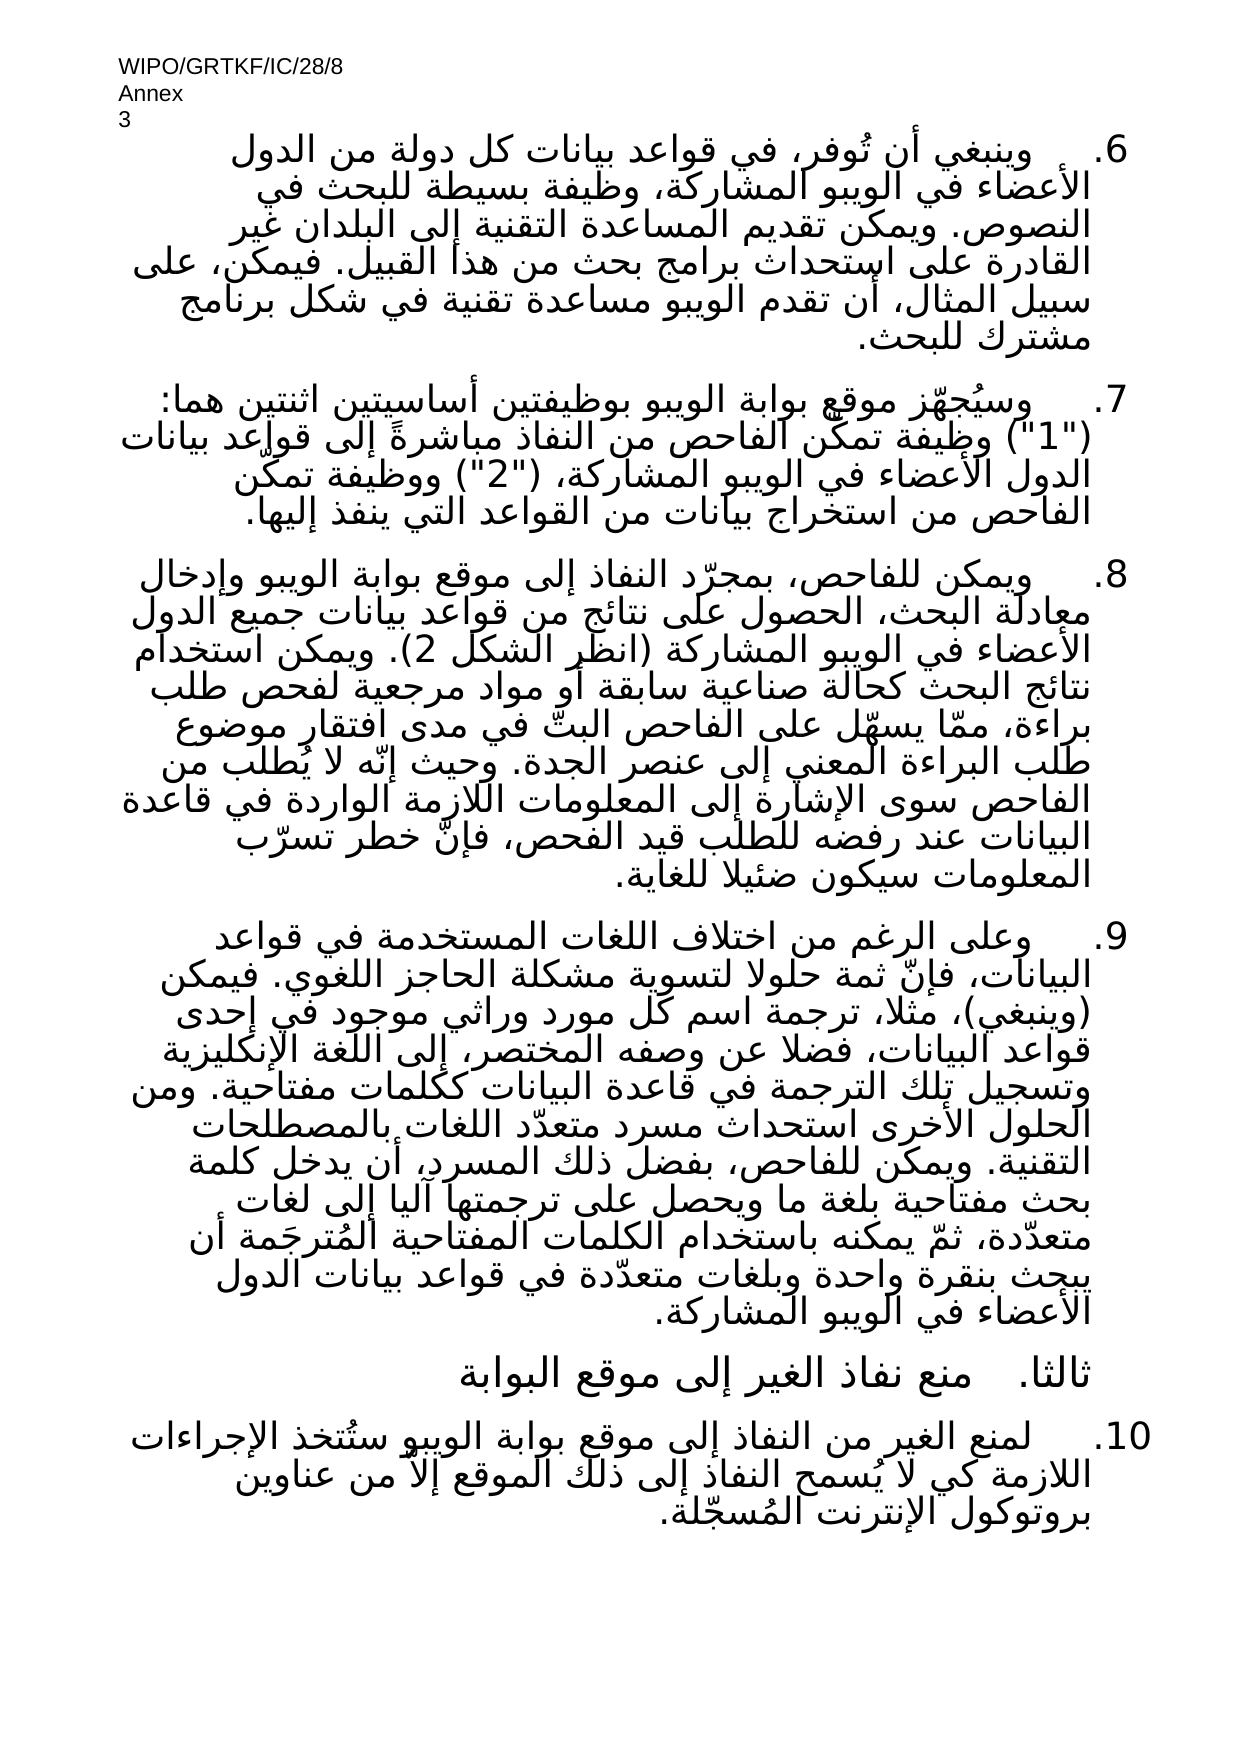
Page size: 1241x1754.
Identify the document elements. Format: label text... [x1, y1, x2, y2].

text لمنع الغير من النفاذ إلى موقع بوابة الويبو ستُتخذ الإجراءات اللازمة كي لا يُسمح النفاذ إلى ذلك الموقع إلاّ من عناوين بروتوكول الإنترنت المُسجّلة. [118, 1420, 1092, 1532]
text وعلى الرغم من اختلاف اللغات المستخدمة في قواعد البيانات، فإنّ ثمة حلولا لتسوية مشكلة الحاجز اللغوي. فيمكن (وينبغي)، مثلا، ترجمة اسم كل مورد وراثي موجود في إحدى قواعد البيانات، فضلا عن وصفه المختصر، إلى اللغة الإنكليزية وتسجيل تلك الترجمة في قاعدة البيانات ككلمات مفتاحية. ومن الحلول الأخرى استحداث مسرد متعدّد اللغات بالمصطلحات التقنية. ويمكن للفاحص، بفضل ذلك المسرد، أن يدخل كلمة بحث مفتاحية بلغة ما ويحصل على ترجمتها آليا إلى لغات متعدّدة، ثمّ يمكنه باستخدام الكلمات المفتاحية المُترجَمة أن يبحث بنقرة واحدة وبلغات متعدّدة في قواعد بيانات الدول الأعضاء في الويبو المشاركة. [118, 920, 1092, 1332]
text ثالثا. منع نفاذ الغير إلى موقع البوابة [515, 1357, 807, 1395]
text ويمكن للفاحص، بمجرّد النفاذ إلى موقع بوابة الويبو وإدخال معادلة البحث، الحصول على نتائج من قواعد بيانات جميع الدول الأعضاء في الويبو المشاركة (انظر الشكل 2). ويمكن استخدام نتائج البحث كحالة صناعية سابقة أو مواد مرجعية لفحص طلب براءة، ممّا يسهّل على الفاحص البتّ في مدى افتقار موضوع طلب البراءة المعني إلى عنصر الجدة. وحيث إنّه لا يُطلب من الفاحص سوى الإشارة إلى المعلومات اللازمة الواردة في قاعدة البيانات عند رفضه للطلب قيد الفحص، فإنّ خطر تسرّب المعلومات سيكون ضئيلا للغاية. [118, 557, 1092, 895]
text وسيُجهّز موقع بوابة الويبو بوظيفتين أساسيتين اثنتين هما: ("1") وظيفة تمكّن الفاحص من النفاذ مباشرةً إلى قواعد بيانات الدول الأعضاء في الويبو المشاركة، ("2") ووظيفة تمكّن الفاحص من استخراج بيانات من القواعد التي ينفذ إليها. [118, 382, 1092, 532]
text وينبغي أن تُوفر، في قواعد بيانات كل دولة من الدول الأعضاء في الويبو المشاركة، وظيفة بسيطة للبحث في النصوص. ويمكن تقديم المساعدة التقنية إلى البلدان غير القادرة على استحداث برامج بحث من هذا القبيل. فيمكن، على سبيل المثال، أن تقدم الويبو مساعدة تقنية في شكل برنامج مشترك للبحث. [118, 132, 1092, 357]
text ثالثا. منع نفاذ الغير إلى موقع البوابة [756, 1357, 1092, 1395]
text ثالثا. منع نفاذ الغير إلى موقع البوابة [118, 1357, 543, 1395]
